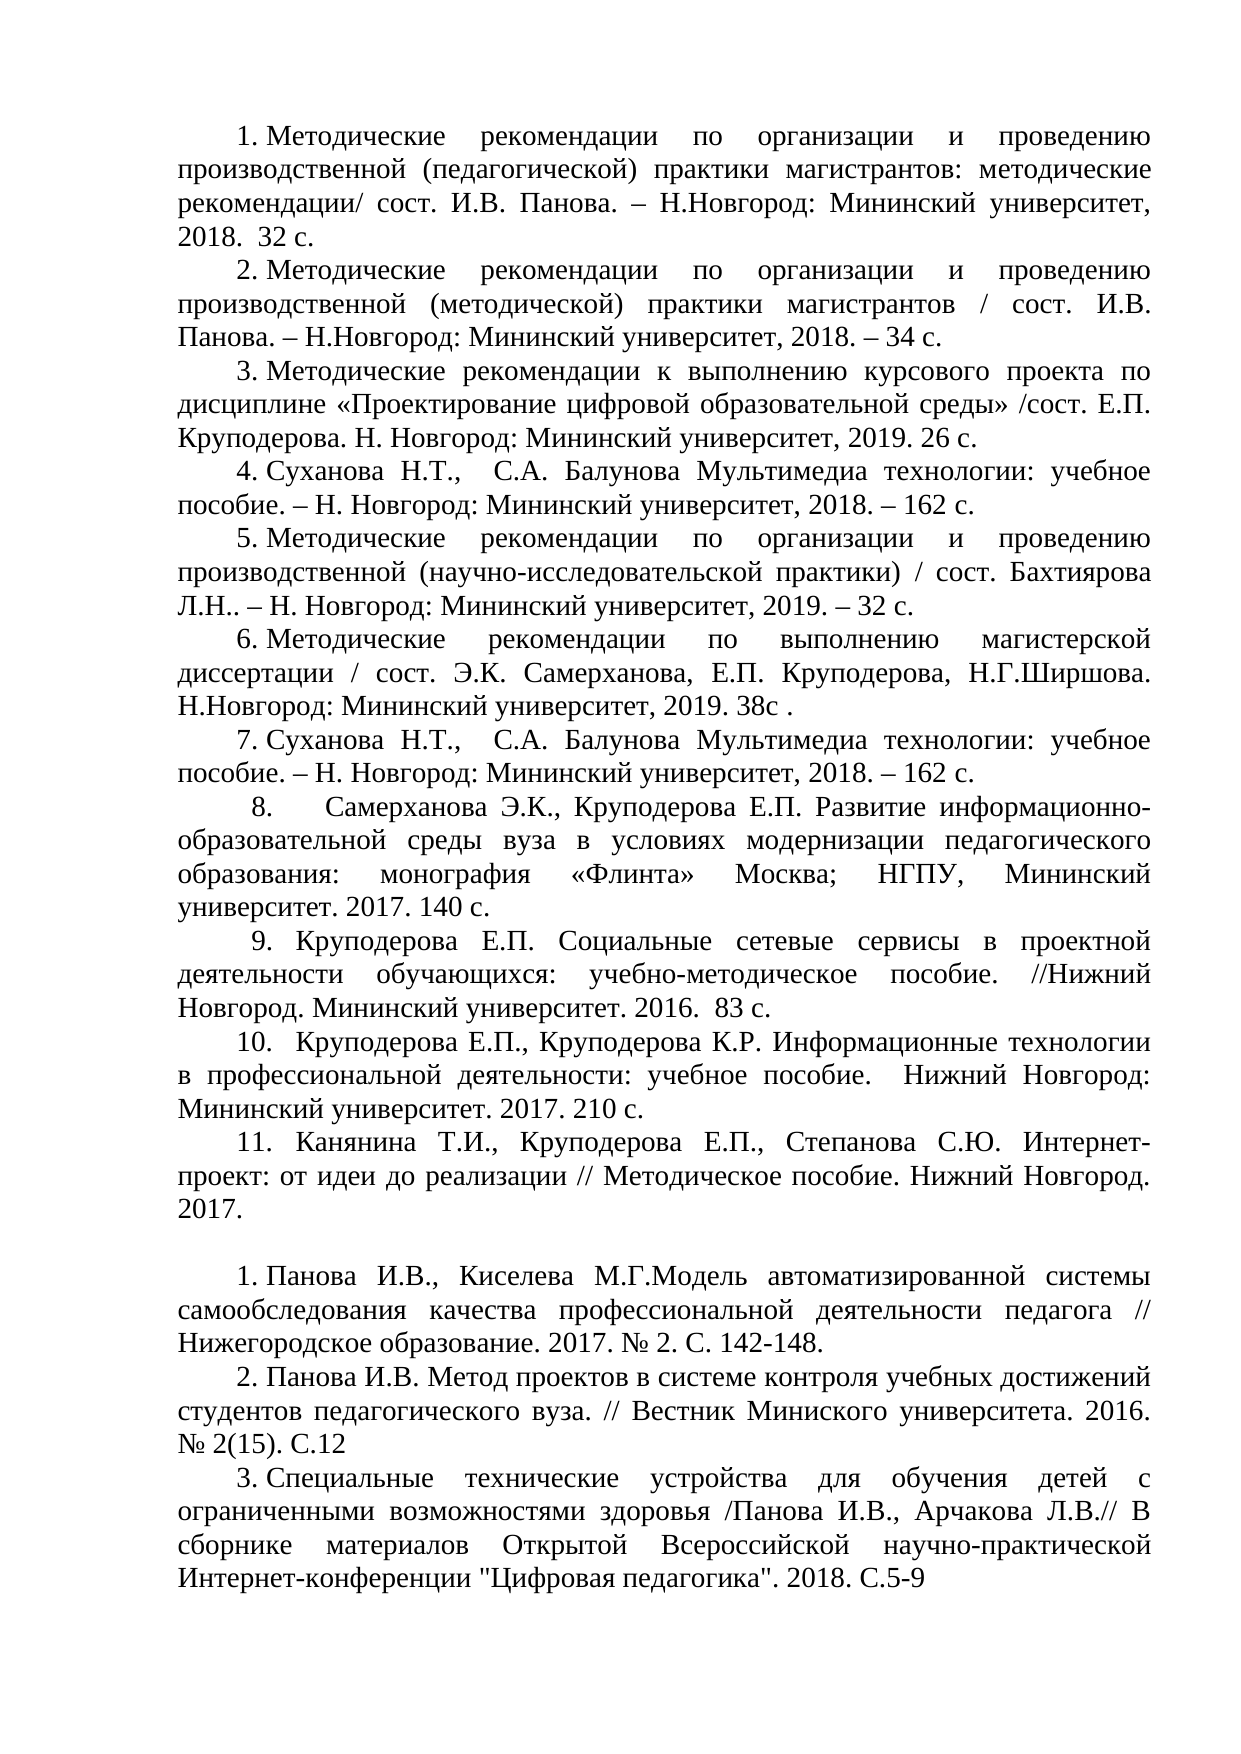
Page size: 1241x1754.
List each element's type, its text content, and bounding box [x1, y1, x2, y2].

list Круподерова Е.П. Социальные сетевые сервисы в проектной деятельности обучающихся: учебно-методическое пособие. //Нижний Новгород. Мининский университет. 2016. 83 с. [177, 923, 1152, 1024]
list Методические рекомендации к выполнению курсового проекта по дисциплине «Проектирование цифровой образовательной среды» /сост. Е.П. Круподерова. Н. Новгород: Мининский университет, 2019. 26 с. [177, 353, 1152, 453]
list Методические рекомендации по организации и проведению производственной (методической) практики магистрантов / сост. И.В. Панова. – Н.Новгород: Мининский университет, 2018. – 34 с. [177, 252, 1152, 353]
list Методические рекомендации по организации и проведению производственной (научно-исследовательской практики) / сост. Бахтиярова Л.Н.. – Н. Новгород: Мининский университет, 2019. – 32 с. [177, 521, 1152, 621]
list Методические рекомендации по организации и проведению производственной (педагогической) практики магистрантов: методические рекомендации/ сост. И.В. Панова. – Н.Новгород: Мининский университет, 2018. 32 с. [177, 118, 1152, 252]
list Суханова Н.Т., С.А. Балунова Мультимедиа технологии: учебное пособие. – Н. Новгород: Мининский университет, 2018. – 162 с. [177, 453, 1152, 521]
list Канянина Т.И., Круподерова Е.П., Степанова С.Ю. Интернет-проект: от идеи до реализации // Методическое пособие. Нижний Новгород. 2017. [177, 1124, 1152, 1225]
list Суханова Н.Т., С.А. Балунова Мультимедиа технологии: учебное пособие. – Н. Новгород: Мининский университет, 2018. – 162 с. [177, 722, 1152, 789]
list Самерханова Э.К., Круподерова Е.П. Развитие информационно-образовательной среды вуза в условиях модернизации педагогического образования: монография «Флинта» Москва; НГПУ, Мининский университет. 2017. 140 с. [177, 789, 1152, 923]
list Методические рекомендации по выполнению магистерской диссертации / сост. Э.К. Самерханова, Е.П. Круподерова, Н.Г.Ширшова. Н.Новгород: Мининский университет, 2019. 38с . [177, 621, 1152, 722]
list Панова И.В. Метод проектов в системе контроля учебных достижений студентов педагогического вуза. // Вестник Миниского университета. 2016. № 2(15). С.12 [177, 1359, 1152, 1460]
list Специальные технические устройства для обучения детей с ограниченными возможностями здоровья /Панова И.В., Арчакова Л.В.// В сборнике материалов Открытой Всероссийской научно-практической Интернет-конференции "Цифровая педагогика". 2018. С.5-9 [177, 1460, 1152, 1594]
list Круподерова Е.П., Круподерова К.Р. Информационные технологии в профессиональной деятельности: учебное пособие. Нижний Новгород: Мининский университет. 2017. 210 с. [177, 1024, 1152, 1124]
list Панова И.В., Киселева М.Г.Модель автоматизированной системы самообследования качества профессиональной деятельности педагога // Нижегородское образование. 2017. № 2. С. 142-148. [177, 1258, 1152, 1359]
